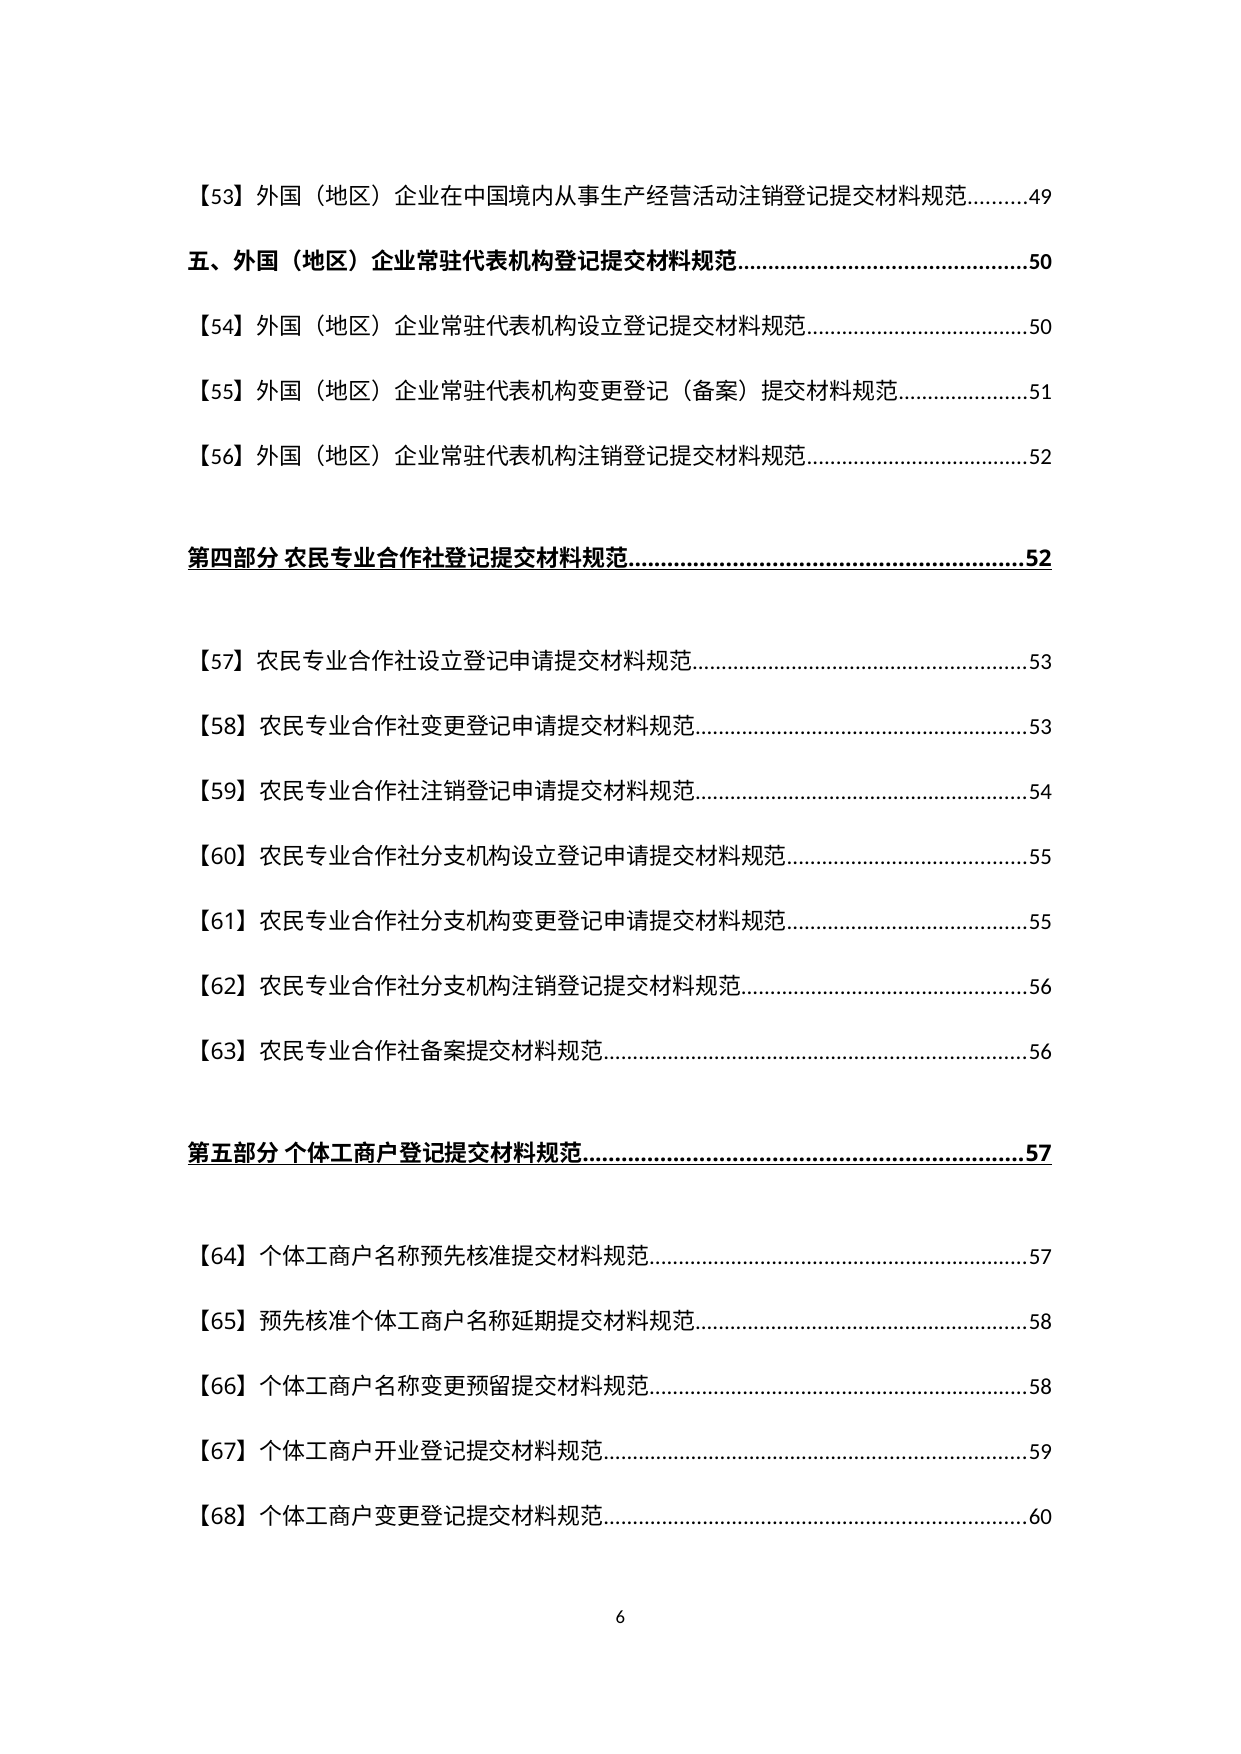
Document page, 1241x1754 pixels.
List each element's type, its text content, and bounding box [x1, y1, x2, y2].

text 【61】农民专业合作社分支机构变更登记申请提交材料规范 55 [187, 887, 1053, 952]
text 第四部分 农民专业合作社登记提交材料规范 52 [187, 524, 1053, 589]
text 【58】农民专业合作社变更登记申请提交材料规范 53 [187, 692, 1053, 757]
text 【66】个体工商户名称变更预留提交材料规范 58 [187, 1352, 1053, 1417]
text 【54】外国（地区）企业常驻代表机构设立登记提交材料规范 50 [187, 292, 1053, 357]
text 【68】个体工商户变更登记提交材料规范 60 [187, 1482, 1053, 1547]
text 【57】农民专业合作社设立登记申请提交材料规范 53 [187, 627, 1053, 692]
text 【59】农民专业合作社注销登记申请提交材料规范 54 [187, 757, 1053, 822]
text 【63】农民专业合作社备案提交材料规范 56 [187, 1017, 1053, 1082]
text 【62】农民专业合作社分支机构注销登记提交材料规范 56 [187, 952, 1053, 1017]
text 【64】个体工商户名称预先核准提交材料规范 57 [187, 1222, 1053, 1287]
text 【53】外国（地区）企业在中国境内从事生产经营活动注销登记提交材料规范 49 [187, 162, 1053, 227]
text 第五部分 个体工商户登记提交材料规范 57 [187, 1119, 1053, 1184]
text 【67】个体工商户开业登记提交材料规范 59 [187, 1417, 1053, 1482]
text 【60】农民专业合作社分支机构设立登记申请提交材料规范 55 [187, 822, 1053, 887]
text 【65】预先核准个体工商户名称延期提交材料规范 58 [187, 1287, 1053, 1352]
text 五、外国（地区）企业常驻代表机构登记提交材料规范 50 [187, 227, 1053, 292]
text 【56】外国（地区）企业常驻代表机构注销登记提交材料规范 52 [187, 422, 1053, 487]
text 【55】外国（地区）企业常驻代表机构变更登记（备案）提交材料规范 51 [187, 357, 1053, 422]
